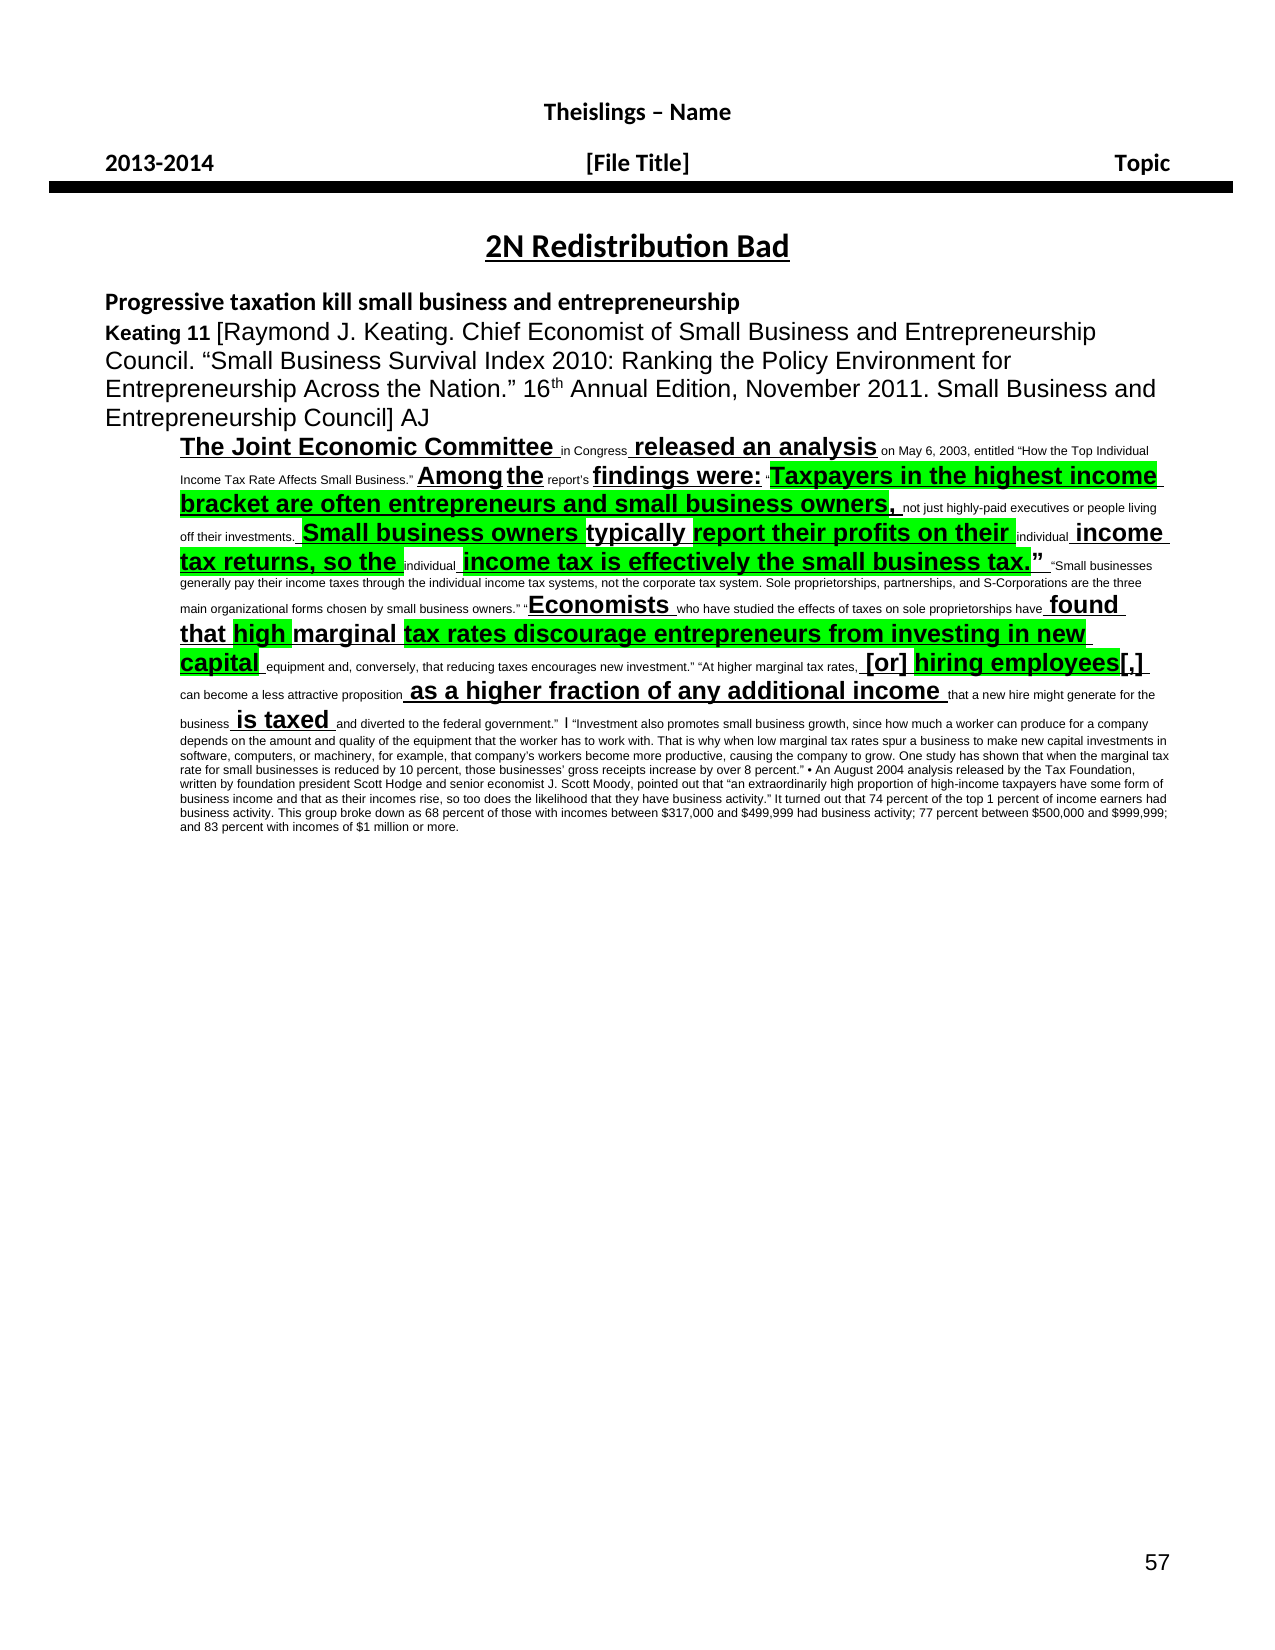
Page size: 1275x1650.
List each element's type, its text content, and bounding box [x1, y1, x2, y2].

text Keating 11 [Raymond J. Keating. Chief Economist of Small Business and Entrepreneurship Council. “Small Business Survival Index 2010: Ranking the Policy Environment for Entrepreneurship Across the Nation.” 16th Annual Edition, November 2011. Small Business and Entrepreneurship Council] AJ [105, 317, 1170, 432]
subtitle 2N Redistribution Bad [105, 225, 1170, 266]
subtitle Progressive taxation kill small business and entrepreneurship [105, 286, 1170, 317]
text The Joint Economic Committee in Congress released an analysis on May 6, 2003, entitled “How the Top Individual Income Tax Rate Affects Small Business.” Among the report’s findings were: “Taxpayers in the highest income bracket are often entrepreneurs and small business owners, not just highly-paid executives or people living off their investments. Small business owners typically report their profits on their individual income tax returns, so the individual income tax is effectively the small business tax.” “Small businesses generally pay their income taxes through the individual income tax systems, not the corporate tax system. Sole proprietorships, partnerships, and S-Corporations are the three main organizational forms chosen by small business owners.” “Economists who have studied the effects of taxes on sole proprietorships have found that high marginal tax rates discourage entrepreneurs from investing in new capital equipment and, conversely, that reducing taxes encourages new investment.” “At higher marginal tax rates, [or] hiring employees[,] can become a less attractive proposition as a higher fraction of any additional income that a new hire might generate for the business is taxed and diverted to the federal government.” ⎥ “Investment also promotes small business growth, since how much a worker can produce for a company depends on the amount and quality of the equipment that the worker has to work with. That is why when low marginal tax rates spur a business to make new capital investments in software, computers, or machinery, for example, that company’s workers become more productive, causing the company to grow. One study has shown that when the marginal tax rate for small businesses is reduced by 10 percent, those businesses’ gross receipts increase by over 8 percent.” • An August 2004 analysis released by the Tax Foundation, written by foundation president Scott Hodge and senior economist J. Scott Moody, pointed out that “an extraordinarily high proportion of high-income taxpayers have some form of business income and that as their incomes rise, so too does the likelihood that they have business activity.” It turned out that 74 percent of the top 1 percent of income earners had business activity. This group broke down as 68 percent of those with incomes between $317,000 and $499,999 had business activity; 77 percent between $500,000 and $999,999; and 83 percent with incomes of $1 million or more. [180, 432, 1170, 834]
